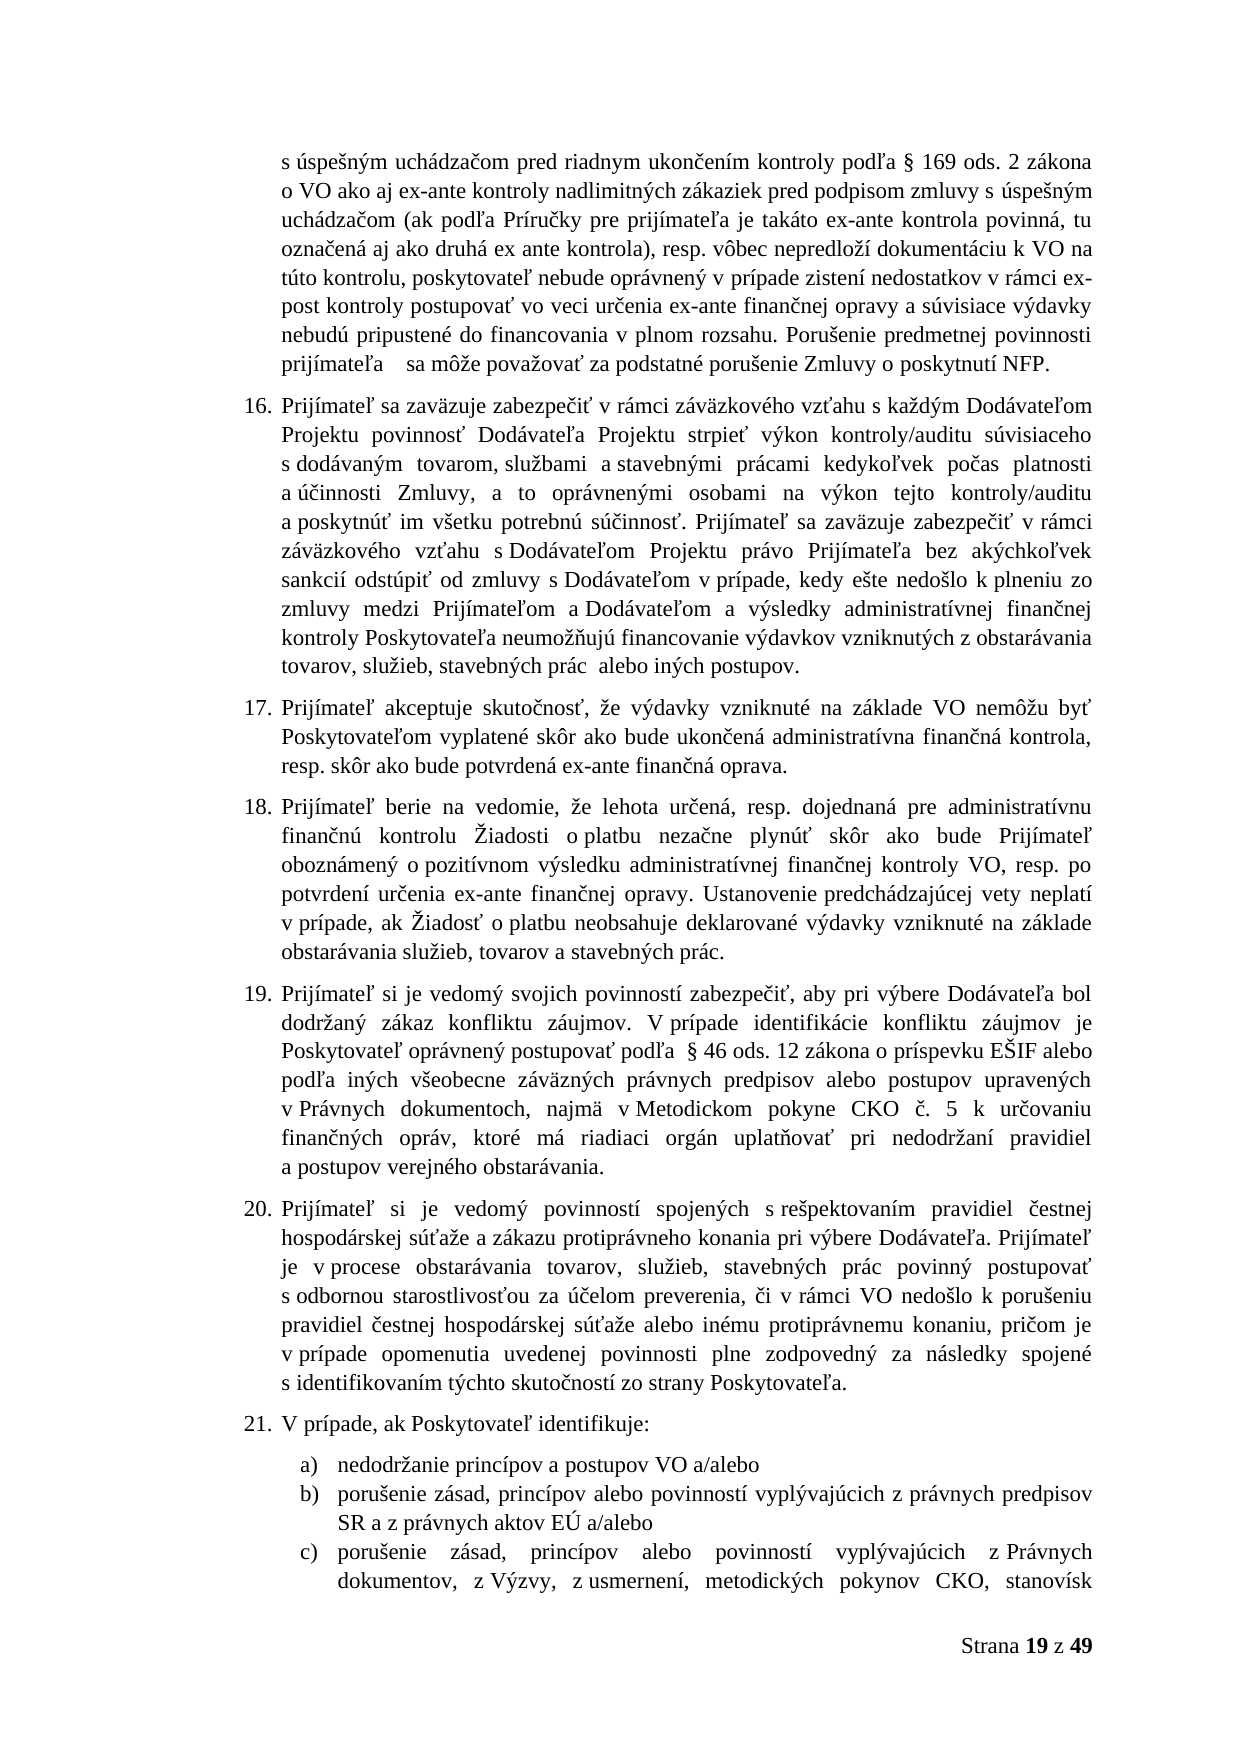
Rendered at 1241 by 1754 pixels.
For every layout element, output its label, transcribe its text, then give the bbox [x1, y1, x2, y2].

list Prijímateľ si je vedomý povinností spojených s rešpektovaním pravidiel čestnej hospodárskej súťaže a zákazu protiprávneho konania pri výbere Dodávateľa. Prijímateľ je v procese obstarávania tovarov, služieb, stavebných prác povinný postupovať s odbornou starostlivosťou za účelom preverenia, či v rámci VO nedošlo k porušeniu pravidiel čestnej hospodárskej súťaže alebo inému protiprávnemu konaniu, pričom je v prípade opomenutia uvedenej povinnosti plne zodpovedný za následky spojené s identifikovaním týchto skutočností zo strany Poskytovateľa. [244, 1195, 1092, 1395]
list Prijímateľ akceptuje skutočnosť, že výdavky vzniknuté na základe VO nemôžu byť Poskytovateľom vyplatené skôr ako bude ukončená administratívna finančná kontrola, resp. skôr ako bude potvrdená ex-ante finančná oprava. [244, 694, 1092, 778]
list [300, 1538, 1092, 1594]
list porušenie zásad, princípov alebo povinností vyplývajúcich z právnych predpisov SR a z právnych aktov EÚ a/alebo [300, 1480, 1092, 1536]
list Prijímateľ berie na vedomie, že lehota určená, resp. dojednaná pre administratívnu finančnú kontrolu Žiadosti o platbu nezačne plynúť skôr ako bude Prijímateľ oboznámený o pozitívnom výsledku administratívnej finančnej kontroly VO, resp. po potvrdení určenia ex-ante finančnej opravy. Ustanovenie predchádzajúcej vety neplatí v prípade, ak Žiadosť o platbu neobsahuje deklarované výdavky vzniknuté na základe obstarávania služieb, tovarov a stavebných prác. [244, 793, 1092, 964]
list nedodržanie princípov a postupov VO a/alebo [300, 1451, 1092, 1478]
list V prípade, ak Poskytovateľ identifikuje: [244, 1410, 1092, 1436]
list Prijímateľ sa zaväzuje zabezpečiť v rámci záväzkového vzťahu s každým Dodávateľom Projektu povinnosť Dodávateľa Projektu strpieť výkon kontroly/auditu súvisiaceho s dodávaným tovarom, službami a stavebnými prácami kedykoľvek počas platnosti a účinnosti Zmluvy, a to oprávnenými osobami na výkon tejto kontroly/auditu a poskytnúť im všetku potrebnú súčinnosť. Prijímateľ sa zaväzuje zabezpečiť v rámci záväzkového vzťahu s Dodávateľom Projektu právo Prijímateľa bez akýchkoľvek sankcií odstúpiť od zmluvy s Dodávateľom v prípade, kedy ešte nedošlo k plneniu zo zmluvy medzi Prijímateľom a Dodávateľom a výsledky administratívnej finančnej kontroly Poskytovateľa neumožňujú financovanie výdavkov vzniknutých z obstarávania tovarov, služieb, stavebných prác alebo iných postupov. [244, 392, 1092, 679]
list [244, 148, 1092, 377]
list Prijímateľ si je vedomý svojich povinností zabezpečiť, aby pri výbere Dodávateľa bol dodržaný zákaz konfliktu záujmov. V prípade identifikácie konfliktu záujmov je Poskytovateľ oprávnený postupovať podľa § 46 ods. 12 zákona o príspevku EŠIF alebo podľa iných všeobecne záväzných právnych predpisov alebo postupov upravených v Právnych dokumentoch, najmä v Metodickom pokyne CKO č. 5 k určovaniu finančných opráv, ktoré má riadiaci orgán uplatňovať pri nedodržaní pravidiel a postupov verejného obstarávania. [244, 979, 1092, 1180]
